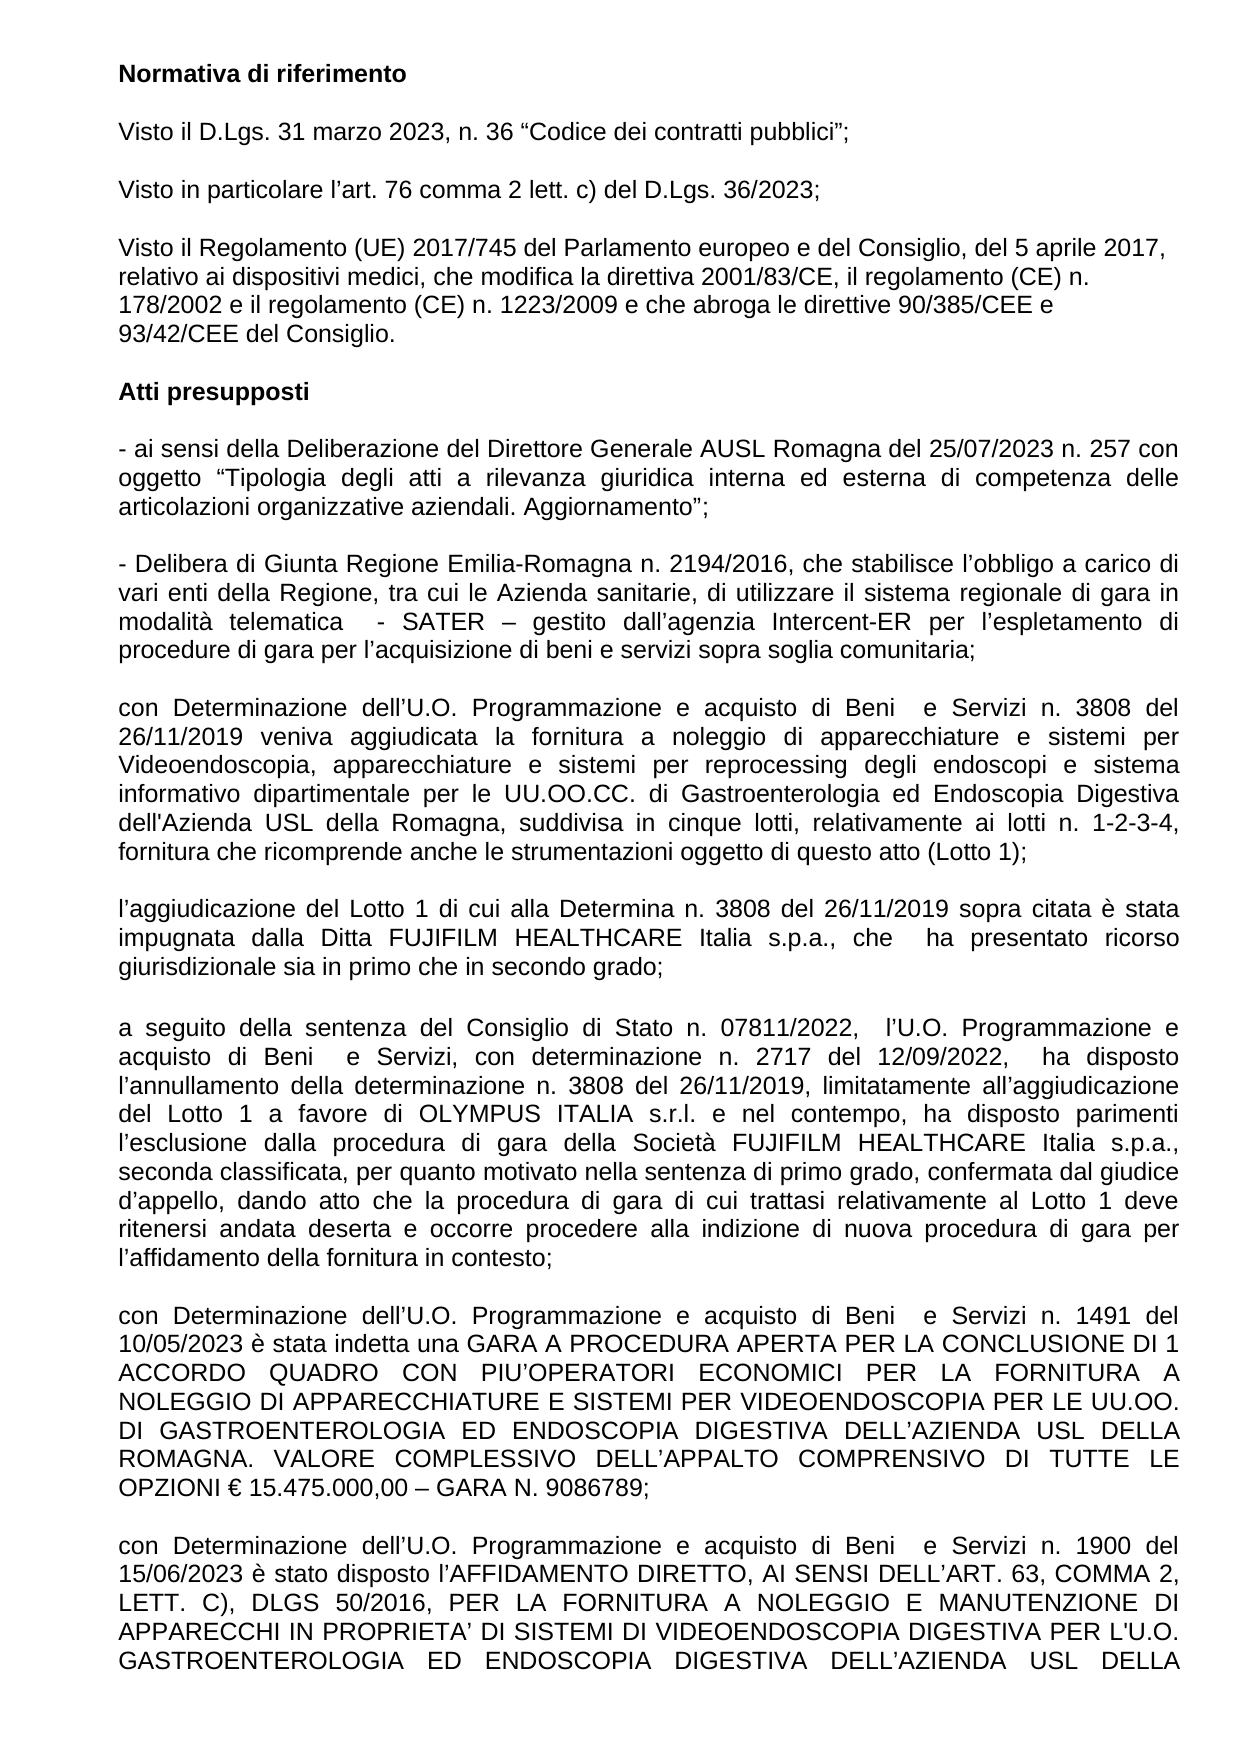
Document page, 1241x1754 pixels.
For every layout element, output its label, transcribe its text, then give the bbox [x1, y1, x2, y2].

text Visto il D.Lgs. 31 marzo 2023, n. 36 “Codice dei contratti pubblici”; [118, 117, 1181, 145]
text Visto il Regolamento (UE) 2017/745 del Parlamento europeo e del Consiglio, del 5 aprile 2017, relativo ai dispositivi medici, che modifica la direttiva 2001/83/CE, il regolamento (CE) n. 178/2002 e il regolamento (CE) n. 1223/2009 e che abroga le direttive 90/385/CEE e 93/42/CEE del Consiglio. [118, 233, 1181, 348]
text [118, 1531, 1181, 1674]
text - ai sensi della Deliberazione del Direttore Generale AUSL Romagna del 25/07/2023 n. 257 con oggetto “Tipologia degli atti a rilevanza giuridica interna ed esterna di competenza delle articolazioni organizzative aziendali. Aggiornamento”; [118, 434, 1181, 521]
text a seguito della sentenza del Consiglio di Stato n. 07811/2022, l’U.O. Programmazione e acquisto di Beni e Servizi, con determinazione n. 2717 del 12/09/2022, ha disposto l’annullamento della determinazione n. 3808 del 26/11/2019, limitatamente all’aggiudicazione del Lotto 1 a favore di OLYMPUS ITALIA s.r.l. e nel contempo, ha disposto parimenti l’esclusione dalla procedura di gara della Società FUJIFILM HEALTHCARE Italia s.p.a., seconda classificata, per quanto motivato nella sentenza di primo grado, confermata dal giudice d’appello, dando atto che la procedura di gara di cui trattasi relativamente al Lotto 1 deve ritenersi andata deserta e occorre procedere alla indizione di nuova procedura di gara per l’affidamento della fornitura in contesto; [118, 1013, 1181, 1272]
text Normativa di riferimento [118, 59, 1181, 88]
text Visto in particolare l’art. 76 comma 2 lett. c) del D.Lgs. 36/2023; [118, 175, 1181, 203]
text - Delibera di Giunta Regione Emilia-Romagna n. 2194/2016, che stabilisce l’obbligo a carico di vari enti della Regione, tra cui le Azienda sanitarie, di utilizzare il sistema regionale di gara in modalità telematica - SATER – gestito dall’agenzia Intercent-ER per l’espletamento di procedure di gara per l’acquisizione di beni e servizi sopra soglia comunitaria; [118, 549, 1181, 664]
text l’aggiudicazione del Lotto 1 di cui alla Determina n. 3808 del 26/11/2019 sopra citata è stata impugnata dalla Ditta FUJIFILM HEALTHCARE Italia s.p.a., che ha presentato ricorso giurisdizionale sia in primo che in secondo grado; [118, 894, 1181, 981]
text Atti presupposti [118, 377, 1181, 406]
text con Determinazione dell’U.O. Programmazione e acquisto di Beni e Servizi n. 1491 del 10/05/2023 è stata indetta una GARA A PROCEDURA APERTA PER LA CONCLUSIONE DI 1 ACCORDO QUADRO CON PIU’OPERATORI ECONOMICI PER LA FORNITURA A NOLEGGIO DI APPARECCHIATURE E SISTEMI PER VIDEOENDOSCOPIA PER LE UU.OO. DI GASTROENTEROLOGIA ED ENDOSCOPIA DIGESTIVA DELL’AZIENDA USL DELLA ROMAGNA. VALORE COMPLESSIVO DELL’APPALTO COMPRENSIVO DI TUTTE LE OPZIONI € 15.475.000,00 – GARA N. 9086789; [118, 1301, 1181, 1502]
text con Determinazione dell’U.O. Programmazione e acquisto di Beni e Servizi n. 3808 del 26/11/2019 veniva aggiudicata la fornitura a noleggio di apparecchiature e sistemi per Videoendoscopia, apparecchiature e sistemi per reprocessing degli endoscopi e sistema informativo dipartimentale per le UU.OO.CC. di Gastroenterologia ed Endoscopia Digestiva dell'Azienda USL della Romagna, suddivisa in cinque lotti, relativamente ai lotti n. 1-2-3-4, fornitura che ricomprende anche le strumentazioni oggetto di questo atto (Lotto 1); [118, 693, 1181, 866]
